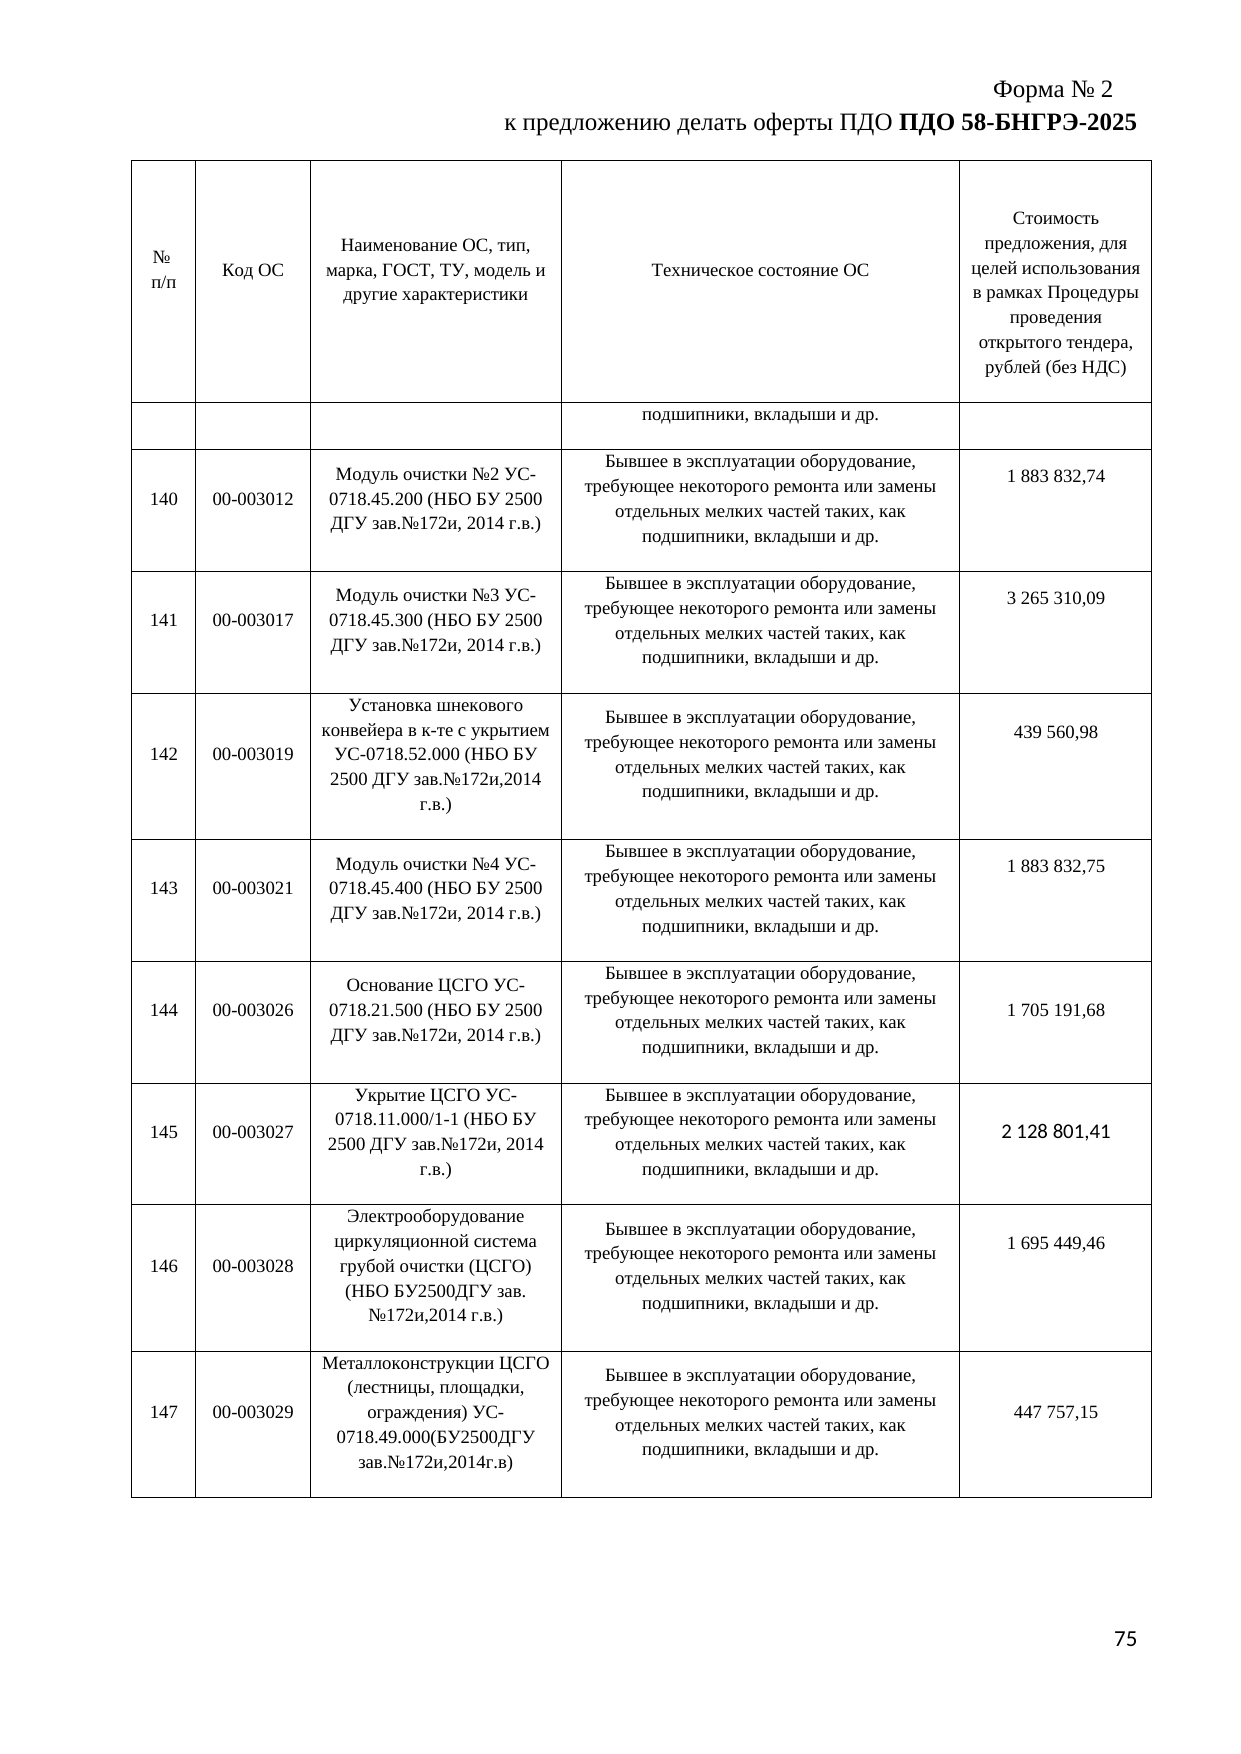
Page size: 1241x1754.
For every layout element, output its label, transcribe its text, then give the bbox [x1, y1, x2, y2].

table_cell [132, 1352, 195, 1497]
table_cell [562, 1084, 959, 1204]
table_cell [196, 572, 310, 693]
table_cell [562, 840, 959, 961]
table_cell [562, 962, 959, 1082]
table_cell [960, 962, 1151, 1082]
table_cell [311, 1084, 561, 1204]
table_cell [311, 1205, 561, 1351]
table_header Код ОС [196, 161, 310, 402]
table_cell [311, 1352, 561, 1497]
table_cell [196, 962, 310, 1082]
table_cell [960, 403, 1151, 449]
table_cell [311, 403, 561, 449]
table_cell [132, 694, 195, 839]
table_header Техническое состояние ОС [562, 161, 959, 402]
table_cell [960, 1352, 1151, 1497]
table_header № п/п [132, 161, 195, 402]
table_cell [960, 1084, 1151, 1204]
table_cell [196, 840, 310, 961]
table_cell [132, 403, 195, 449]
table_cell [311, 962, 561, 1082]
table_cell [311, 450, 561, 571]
table_header Наименование ОС, тип, марка, ГОСТ, ТУ, модель и другие характеристики [311, 161, 561, 402]
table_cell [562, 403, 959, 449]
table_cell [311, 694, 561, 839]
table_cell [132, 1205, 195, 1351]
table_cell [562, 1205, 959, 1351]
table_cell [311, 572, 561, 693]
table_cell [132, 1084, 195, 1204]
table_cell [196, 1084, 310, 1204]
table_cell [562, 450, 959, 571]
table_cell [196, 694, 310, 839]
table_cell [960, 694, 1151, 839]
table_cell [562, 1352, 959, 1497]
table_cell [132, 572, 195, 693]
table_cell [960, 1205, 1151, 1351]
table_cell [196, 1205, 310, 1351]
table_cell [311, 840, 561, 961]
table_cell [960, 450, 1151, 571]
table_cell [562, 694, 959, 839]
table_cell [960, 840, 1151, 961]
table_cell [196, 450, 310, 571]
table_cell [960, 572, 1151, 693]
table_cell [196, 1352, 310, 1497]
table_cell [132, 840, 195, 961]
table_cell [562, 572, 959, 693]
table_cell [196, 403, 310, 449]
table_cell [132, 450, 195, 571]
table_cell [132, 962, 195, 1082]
table_header Стоимость предложения, для целей использования в рамках Процедуры проведения открытого тендера, рублей (без НДС) [960, 161, 1151, 402]
